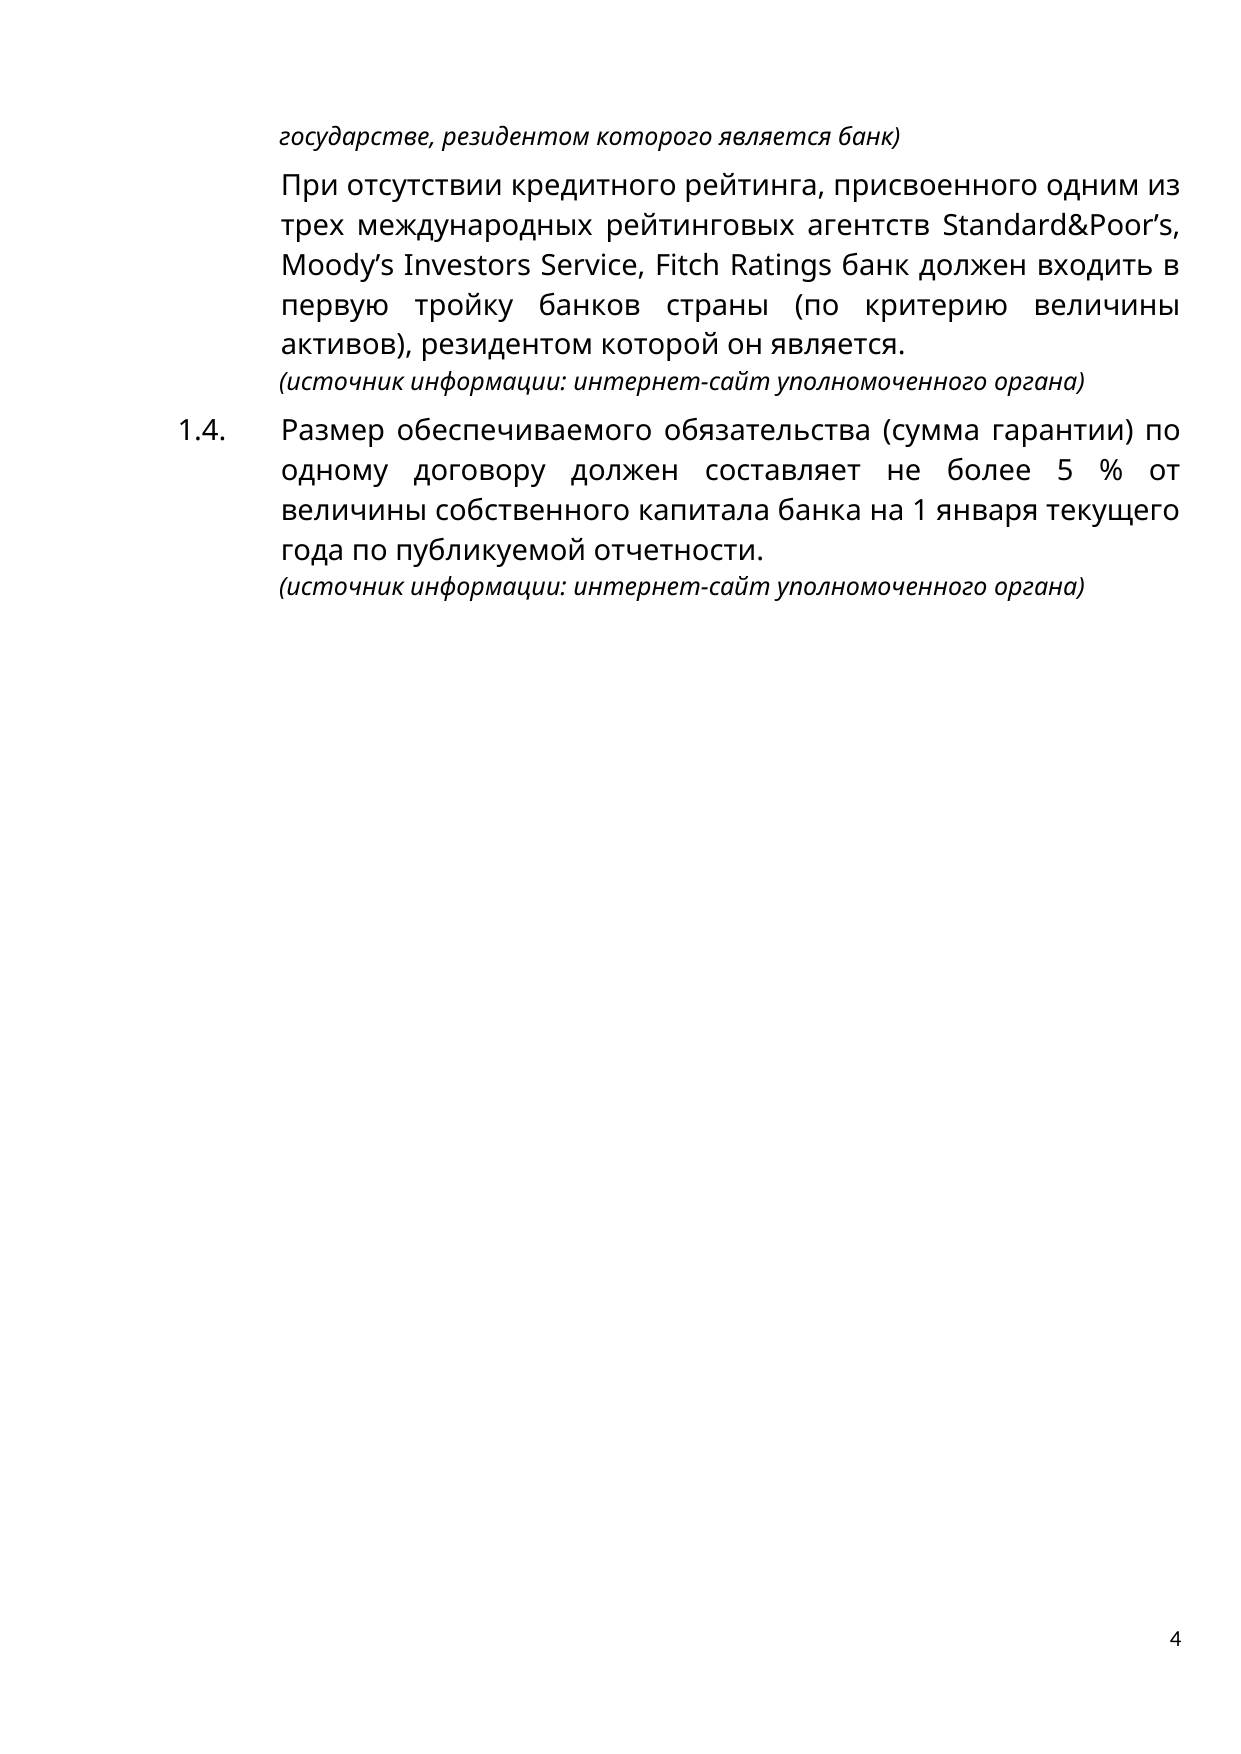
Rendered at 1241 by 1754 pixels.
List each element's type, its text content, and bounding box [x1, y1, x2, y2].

text (источник информации: интернет-сайт уполномоченного органа) [279, 568, 1181, 602]
text При отсутствии кредитного рейтинга, присвоенного одним из трех международных рейтинговых агентств Standard&Poor’s, Moody’s Investors Service, Fitch Ratings банк должен входить в первую тройку банков страны (по критерию величины активов), резидентом которой он является. [281, 165, 1181, 363]
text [279, 118, 1181, 152]
text (источник информации: интернет-сайт уполномоченного органа) [279, 363, 1181, 397]
list Размер обеспечиваемого обязательства (сумма гарантии) по одному договору должен составляет не более 5 % от величины собственного капитала банка на 1 января текущего года по публикуемой отчетности. [177, 410, 1181, 568]
